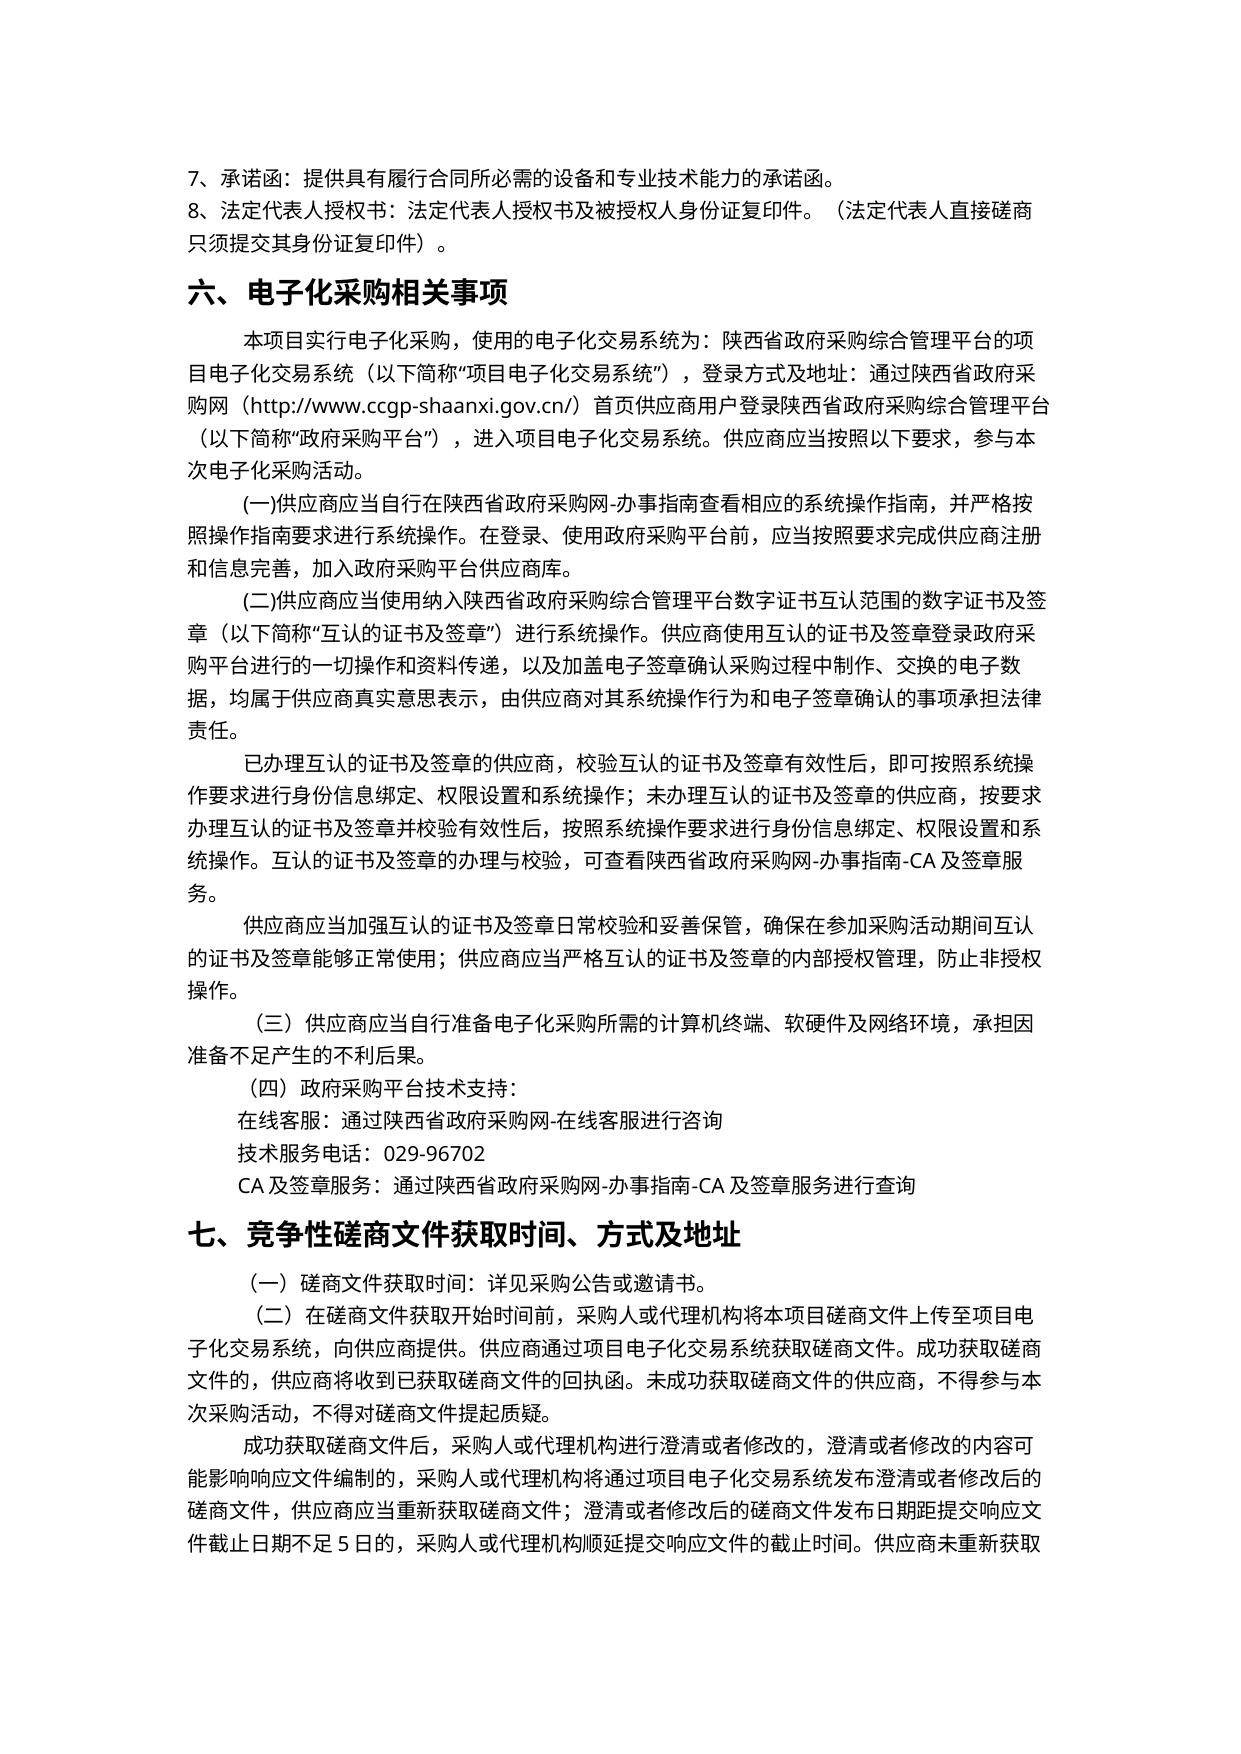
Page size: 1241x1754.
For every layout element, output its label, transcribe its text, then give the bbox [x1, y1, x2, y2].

text 7、承诺函：提供具有履行合同所必需的设备和专业技术能力的承诺函。 [187, 162, 1053, 194]
text 供应商应当加强互认的证书及签章日常校验和妥善保管，确保在参加采购活动期间互认的证书及签章能够正常使用；供应商应当严格互认的证书及签章的内部授权管理，防止非授权操作。 [187, 909, 1053, 1007]
text (二)供应商应当使用纳入陕西省政府采购综合管理平台数字证书互认范围的数字证书及签章（以下简称“互认的证书及签章”）进行系统操作。供应商使用互认的证书及签章登录政府采购平台进行的一切操作和资料传递，以及加盖电子签章确认采购过程中制作、交换的电子数据，均属于供应商真实意思表示，由供应商对其系统操作行为和电子签章确认的事项承担法律责任。 [187, 584, 1053, 747]
text 已办理互认的证书及签章的供应商，校验互认的证书及签章有效性后，即可按照系统操作要求进行身份信息绑定、权限设置和系统操作；未办理互认的证书及签章的供应商，按要求办理互认的证书及签章并校验有效性后，按照系统操作要求进行身份信息绑定、权限设置和系统操作。互认的证书及签章的办理与校验，可查看陕西省政府采购网-办事指南-CA及签章服务。 [187, 747, 1053, 909]
text 六、电子化采购相关事项 [187, 259, 1053, 324]
text 技术服务电话：029-96702 [187, 1137, 1053, 1169]
text CA及签章服务：通过陕西省政府采购网-办事指南-CA及签章服务进行查询 [187, 1169, 1053, 1202]
text 在线客服：通过陕西省政府采购网-在线客服进行咨询 [187, 1104, 1053, 1137]
text 8、法定代表人授权书：法定代表人授权书及被授权人身份证复印件。（法定代表人直接磋商只须提交其身份证复印件）。 [187, 194, 1053, 259]
text (一)供应商应当自行在陕西省政府采购网-办事指南查看相应的系统操作指南，并严格按照操作指南要求进行系统操作。在登录、使用政府采购平台前，应当按照要求完成供应商注册和信息完善，加入政府采购平台供应商库。 [187, 487, 1053, 584]
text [187, 1429, 1053, 1559]
text （四）政府采购平台技术支持： [187, 1072, 1053, 1104]
text （三）供应商应当自行准备电子化采购所需的计算机终端、软硬件及网络环境，承担因准备不足产生的不利后果。 [187, 1007, 1053, 1072]
text 七、竞争性磋商文件获取时间、方式及地址 [187, 1202, 1053, 1267]
text 本项目实行电子化采购，使用的电子化交易系统为：陕西省政府采购综合管理平台的项目电子化交易系统（以下简称“项目电子化交易系统”），登录方式及地址：通过陕西省政府采购网（http://www.ccgp-shaanxi.gov.cn/）首页供应商用户登录陕西省政府采购综合管理平台（以下简称“政府采购平台”），进入项目电子化交易系统。供应商应当按照以下要求，参与本次电子化采购活动。 [187, 324, 1053, 487]
text （二）在磋商文件获取开始时间前，采购人或代理机构将本项目磋商文件上传至项目电子化交易系统，向供应商提供。供应商通过项目电子化交易系统获取磋商文件。成功获取磋商文件的，供应商将收到已获取磋商文件的回执函。未成功获取磋商文件的供应商，不得参与本次采购活动，不得对磋商文件提起质疑。 [187, 1299, 1053, 1429]
text （一）磋商文件获取时间：详见采购公告或邀请书。 [187, 1267, 1053, 1299]
